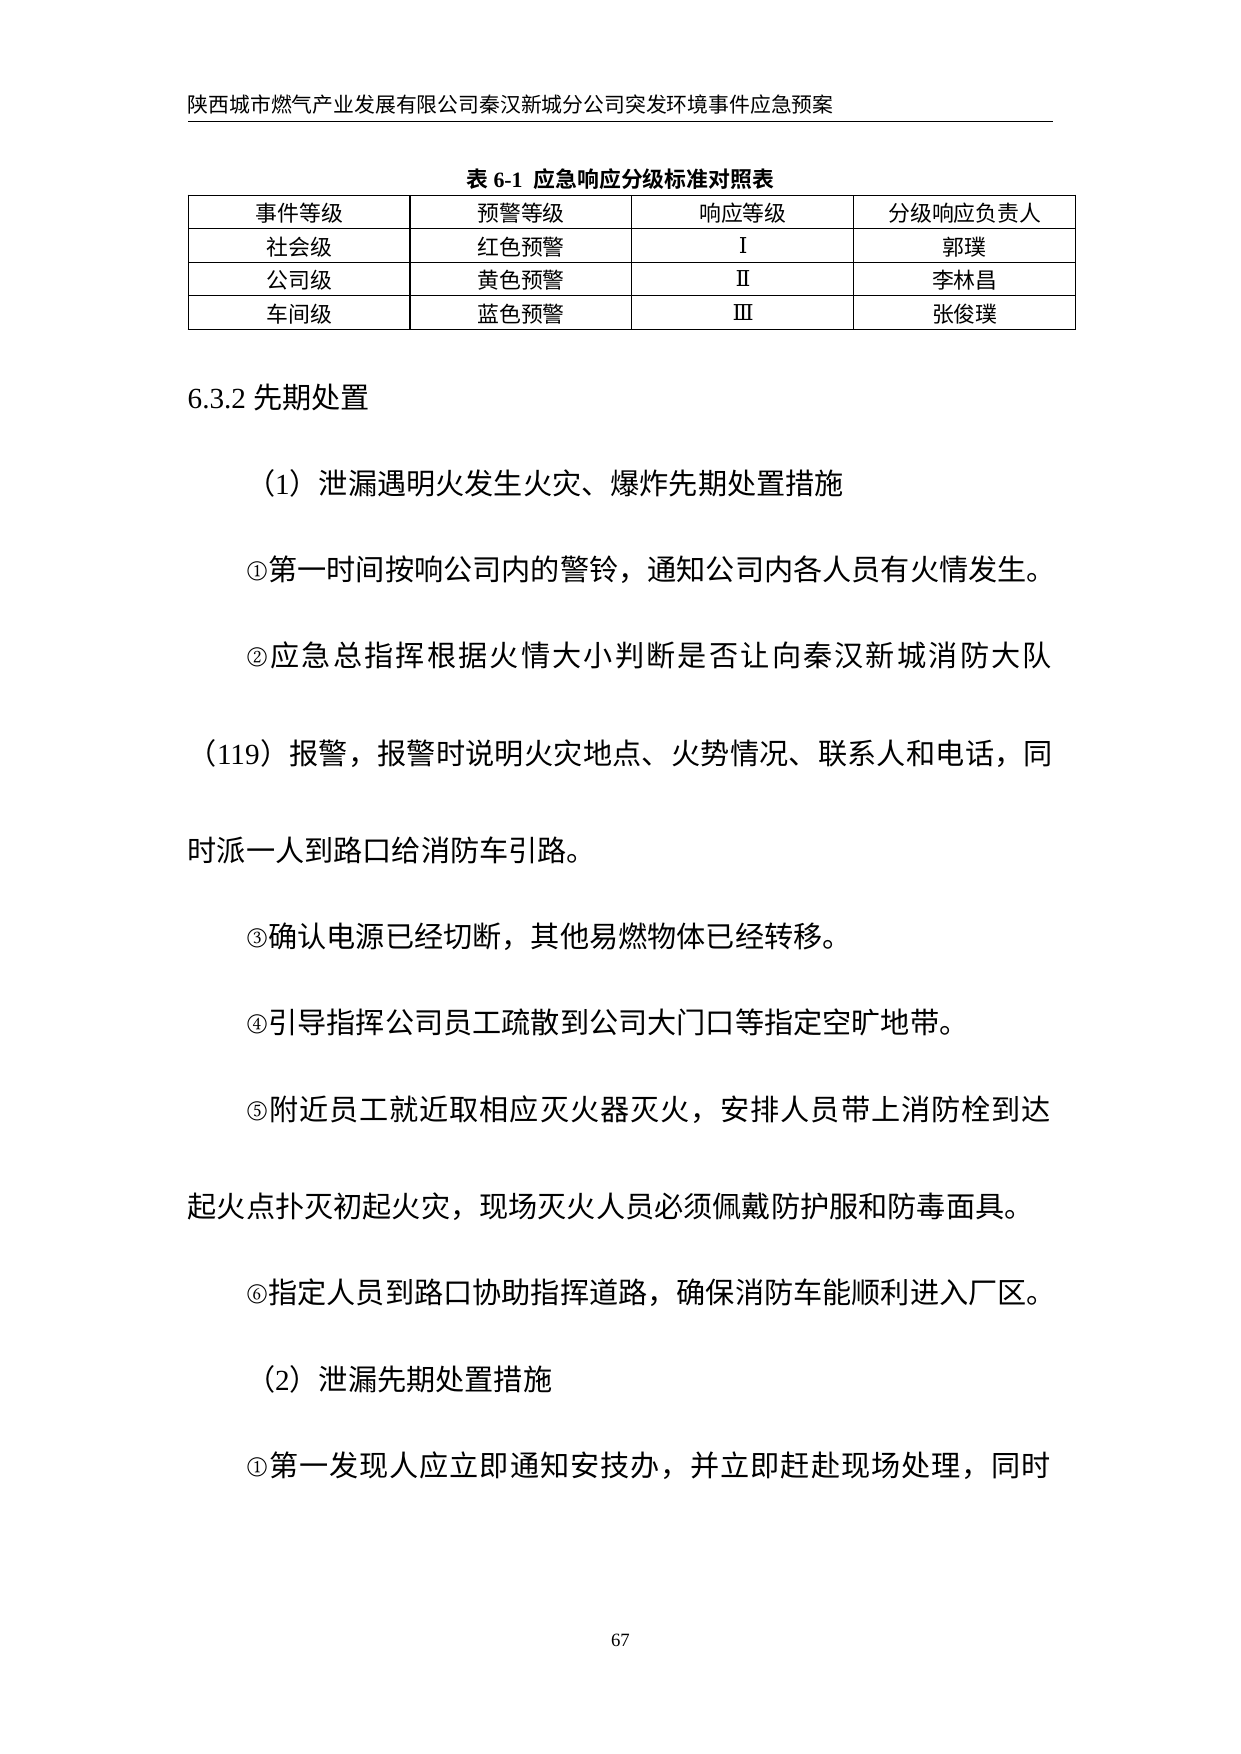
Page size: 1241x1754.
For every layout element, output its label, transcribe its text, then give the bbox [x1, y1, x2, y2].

table_cell 张俊璞 [854, 296, 1075, 329]
table_cell 车间级 [189, 296, 409, 329]
table_cell 郭璞 [854, 229, 1075, 262]
text ③确认电源已经切断，其他易燃物体已经转移。 [187, 903, 1053, 968]
table_cell Ⅲ [632, 296, 853, 329]
table_cell 公司级 [189, 263, 409, 295]
text ④引导指挥公司员工疏散到公司大门口等指定空旷地带。 [187, 989, 1053, 1054]
table_cell Ⅰ [632, 229, 853, 262]
table_header 分级响应负责人 [854, 196, 1075, 228]
table_cell 社会级 [189, 229, 409, 262]
table_cell Ⅱ [632, 263, 853, 295]
text ②应急总指挥根据火情大小判断是否让向秦汉新城消防大队（119）报警，报警时说明火灾地点、火势情况、联系人和电话，同时派一人到路口给消防车引路。 [187, 621, 1053, 881]
text ⑥指定人员到路口协助指挥道路，确保消防车能顺利进入厂区。 [187, 1258, 1053, 1323]
text ①第一时间按响公司内的警铃，通知公司内各人员有火情发生。 [187, 535, 1053, 600]
subtitle 6.3.2 先期处置 [187, 363, 1053, 428]
table_header 预警等级 [411, 196, 631, 228]
text 表 6-1 应急响应分级标准对照表 [187, 162, 1053, 194]
text （2）泄漏先期处置措施 [187, 1345, 1053, 1410]
table_cell 红色预警 [411, 229, 631, 262]
text ⑤附近员工就近取相应灭火器灭火，安排人员带上消防栓到达起火点扑灭初起火灾，现场灭火人员必须佩戴防护服和防毒面具。 [187, 1075, 1053, 1237]
table_header 响应等级 [632, 196, 853, 228]
text （1）泄漏遇明火发生火灾、爆炸先期处置措施 [187, 449, 1053, 514]
table_cell 蓝色预警 [411, 296, 631, 329]
table_header 事件等级 [189, 196, 409, 228]
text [187, 1431, 1053, 1496]
table_cell 李林昌 [854, 263, 1075, 295]
table_cell 黄色预警 [411, 263, 631, 295]
